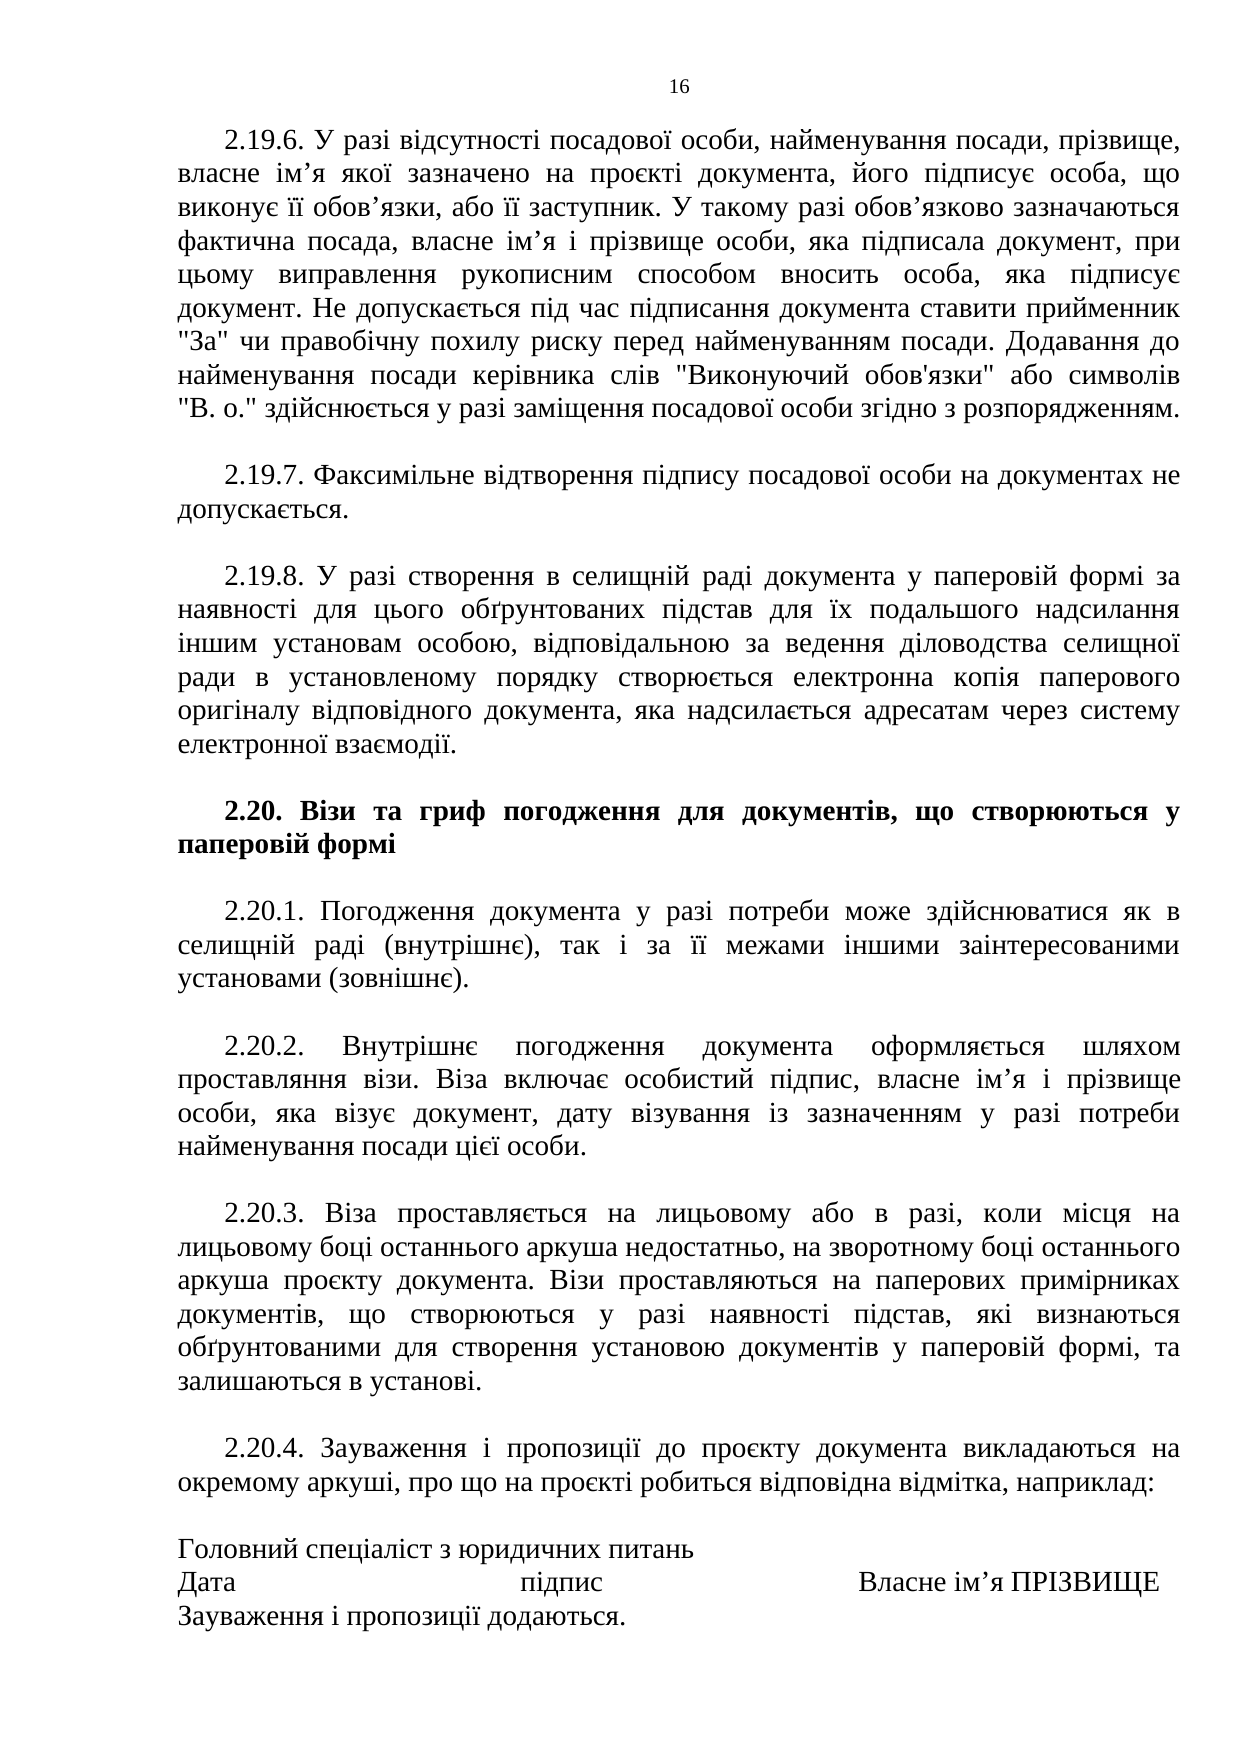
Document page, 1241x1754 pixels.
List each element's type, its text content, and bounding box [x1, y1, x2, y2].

text Головний спеціаліст з юридичних питань [177, 1531, 1181, 1564]
text Зауваження і пропозиції додаються. [177, 1598, 1181, 1631]
text 2.20.2. Внутрішнє погодження документа оформляється шляхом проставляння візи. Віза включає особистий підпис, власне ім’я і прізвище особи, яка візує документ, дату візування із зазначенням у разі потреби найменування посади цієї особи. [177, 1028, 1181, 1162]
text 2.19.6. У разі відсутності посадової особи, найменування посади, прізвище, власне ім’я якої зазначено на проєкті документа, його підписує особа, що виконує її обов’язки, або її заступник. У такому разі обов’язково зазначаються фактична посада, власне ім’я і прізвище особи, яка підписала документ, при цьому виправлення рукописним способом вносить особа, яка підписує документ. Не допускається під час підписання документа ставити прийменник "За" чи правобічну похилу риску перед найменуванням посади. Додавання до найменування посади керівника слів "Виконуючий обов'язки" або символів "В. о." здійснюється у разі заміщення посадової особи згідно з розпорядженням. [177, 122, 1181, 424]
text 2.19.8. У разі створення в селищній раді документа у паперовій формі за наявності для цього обґрунтованих підстав для їх подальшого надсилання іншим установам особою, відповідальною за ведення діловодства селищної ради в установленому порядку створюється електронна копія паперового оригіналу відповідного документа, яка надсилається адресатам через систему електронної взаємодії. [177, 558, 1181, 759]
text 2.20.3. Віза проставляється на лицьовому або в разі, коли місця на лицьовому боці останнього аркуша недостатньо, на зворотному боці останнього аркуша проєкту документа. Візи проставляються на паперових примірниках документів, що створюються у разі наявності підстав, які визнаються обґрунтованими для створення установою документів у паперовій формі, та залишаються в установі. [177, 1195, 1181, 1397]
text 2.20. Візи та гриф погодження для документів, що створюються у паперовій формі [177, 793, 1181, 860]
text 2.20.4. Зауваження і пропозиції до проєкту документа викладаються на окремому аркуші, про що на проєкті робиться відповідна відмітка, наприклад: [177, 1430, 1181, 1497]
text Дата підпис Власне ім’я ПРІЗВИЩЕ [177, 1564, 1181, 1598]
text 2.19.7. Факсимільне відтворення підпису посадової особи на документах не допускається. [177, 457, 1181, 524]
text 2.20.1. Погодження документа у разі потреби може здійснюватися як в селищній раді (внутрішнє), так і за її межами іншими заінтересованими установами (зовнішнє). [177, 893, 1181, 994]
